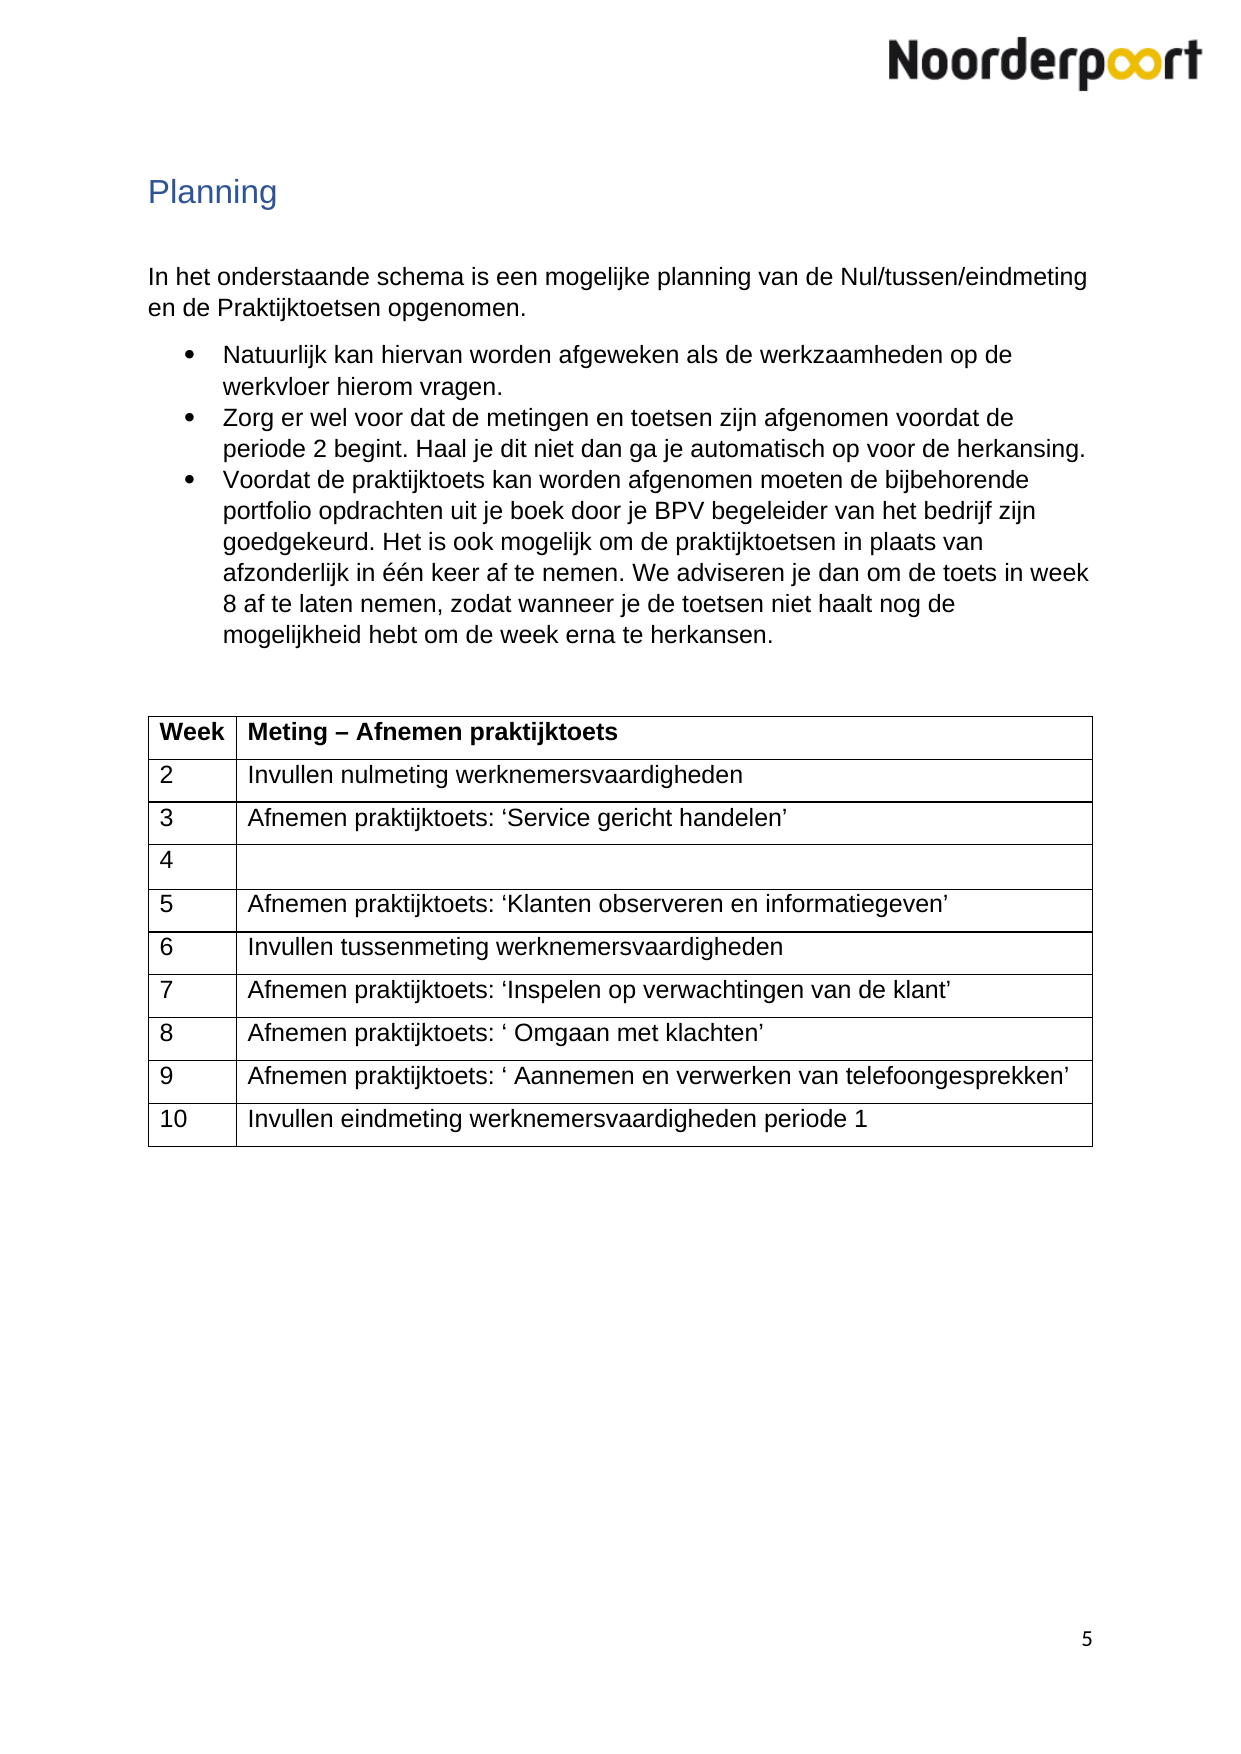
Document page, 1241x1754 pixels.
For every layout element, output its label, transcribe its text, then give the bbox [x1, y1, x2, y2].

table_cell Afnemen praktijktoets: ‘Klanten observeren en informatiegeven’ [237, 890, 1092, 931]
table_header Week [149, 717, 236, 758]
table_cell 6 [149, 933, 236, 974]
list Natuurlijk kan hiervan worden afgeweken als de werkzaamheden op de werkvloer hierom vragen. [185, 341, 1093, 400]
table_cell Afnemen praktijktoets: ‘Service gericht handelen’ [237, 803, 1092, 844]
picture [882, 31, 1205, 93]
table_cell Invullen nulmeting werknemersvaardigheden [237, 760, 1092, 801]
list Zorg er wel voor dat de metingen en toetsen zijn afgenomen voordat de periode 2 begint. Haal je dit niet dan ga je automatisch op voor de herkansing. [185, 403, 1093, 463]
table_cell 7 [149, 975, 236, 1017]
table_cell Invullen eindmeting werknemersvaardigheden periode 1 [237, 1104, 1092, 1146]
table_cell 10 [149, 1104, 236, 1146]
table_cell 4 [149, 845, 236, 888]
subtitle Planning [148, 173, 1093, 211]
table_cell Afnemen praktijktoets: ‘ Omgaan met klachten’ [237, 1018, 1092, 1060]
table_cell Afnemen praktijktoets: ‘ Aannemen en verwerken van telefoongesprekken’ [237, 1061, 1092, 1103]
table_cell 3 [149, 803, 236, 844]
table_cell 8 [149, 1018, 236, 1060]
table_cell 9 [149, 1061, 236, 1103]
table_cell 5 [149, 890, 236, 931]
table_cell [237, 845, 1092, 888]
text In het onderstaande schema is een mogelijke planning van de Nul/tussen/eindmeting en de Praktijktoetsen opgenomen. [148, 262, 1093, 322]
table_cell Invullen tussenmeting werknemersvaardigheden [237, 933, 1092, 974]
list Voordat de praktijktoets kan worden afgenomen moeten de bijbehorende portfolio opdrachten uit je boek door je BPV begeleider van het bedrijf zijn goedgekeurd. Het is ook mogelijk om de praktijktoetsen in plaats van afzonderlijk in één keer af te nemen. We adviseren je dan om de toets in week 8 af te laten nemen, zodat wanneer je de toetsen niet haalt nog de mogelijkheid hebt om de week erna te herkansen. [185, 465, 1093, 649]
table_header Meting – Afnemen praktijktoets [237, 717, 1092, 758]
table_cell 2 [149, 760, 236, 801]
table_cell Afnemen praktijktoets: ‘Inspelen op verwachtingen van de klant’ [237, 975, 1092, 1017]
